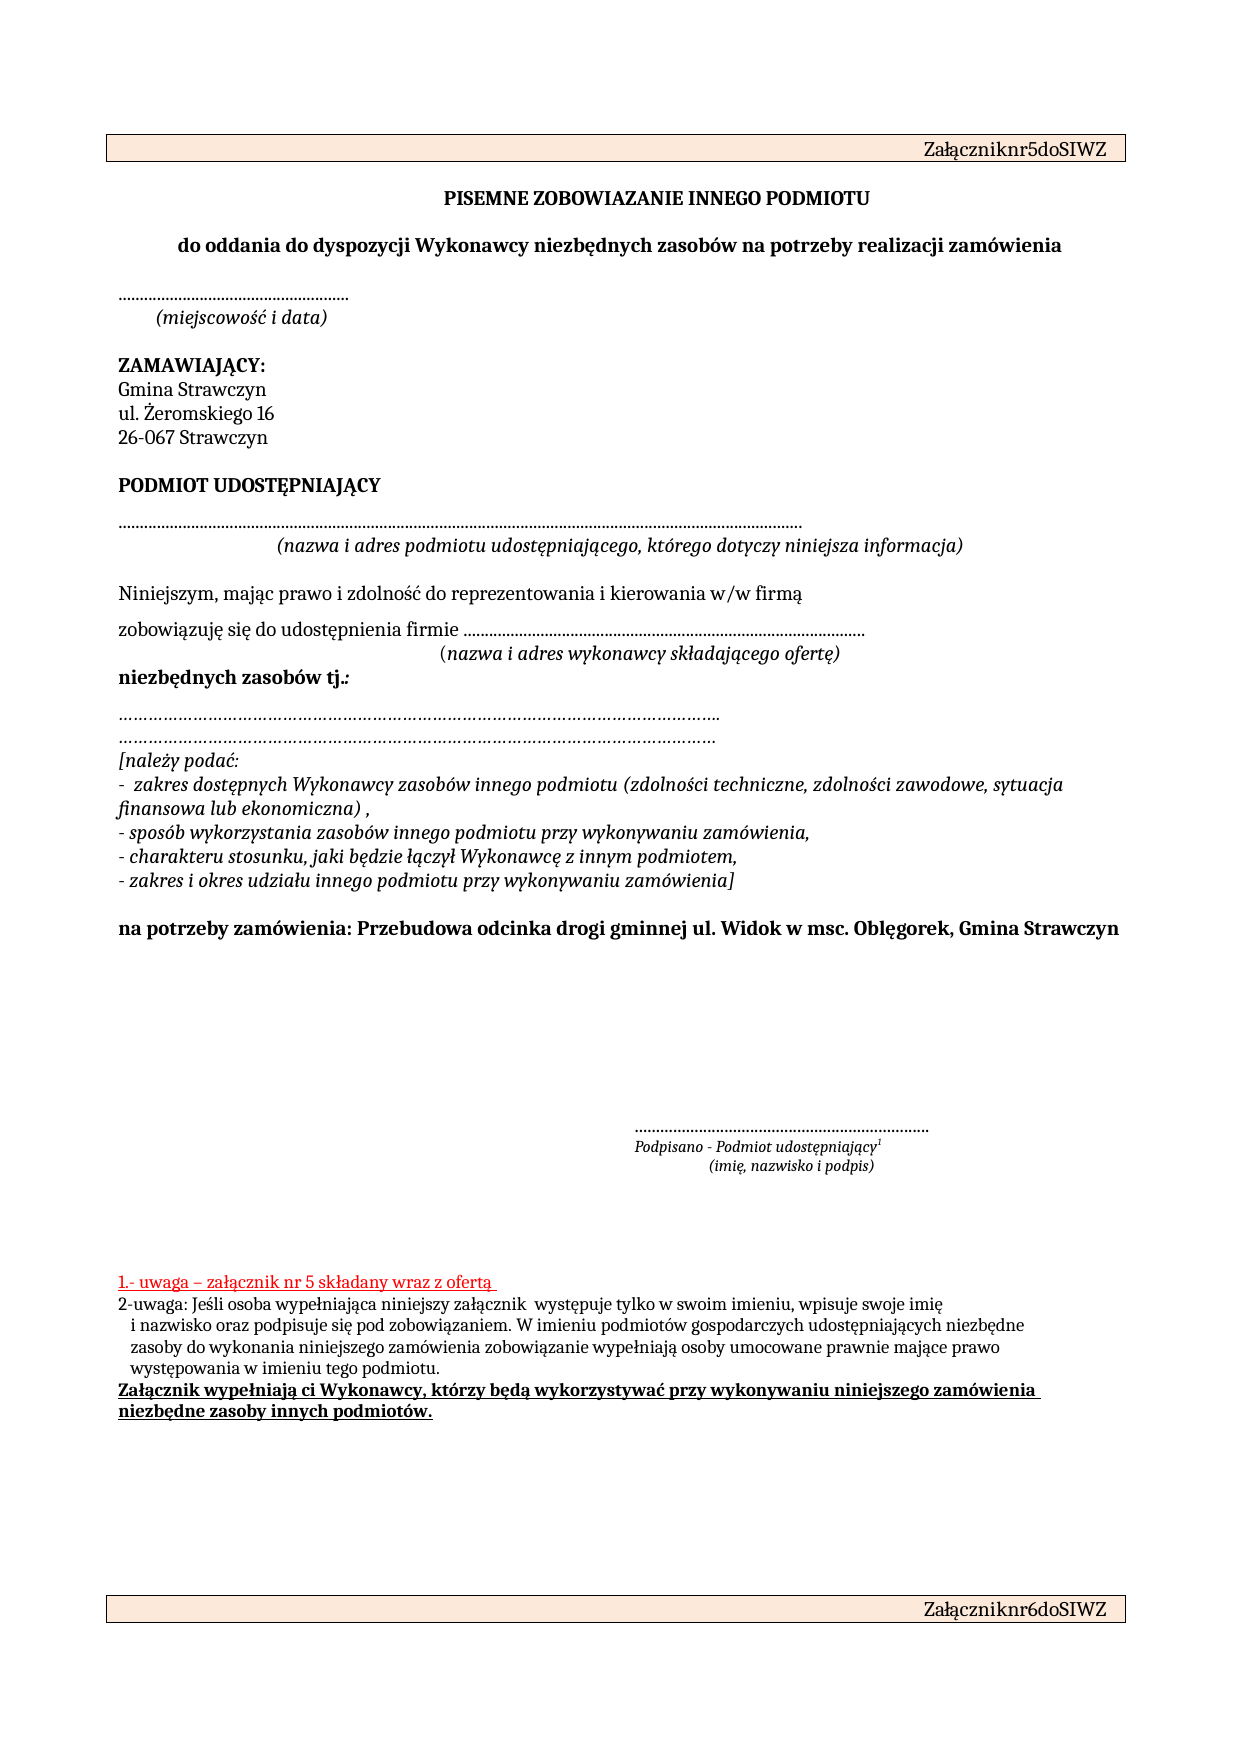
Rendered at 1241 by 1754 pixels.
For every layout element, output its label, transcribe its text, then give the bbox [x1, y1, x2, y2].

text 2-uwaga: Jeśli osoba wypełniająca niniejszy załącznik występuje tylko w swoim imieniu, wpisuje swoje imię [118, 1293, 1122, 1314]
text (imię, nazwisko i podpis) [647, 1156, 1128, 1176]
text …………………………………………………………………………………………………………. [118, 701, 1122, 725]
text (nazwa i adres wykonawcy składającego ofertę) [118, 641, 1122, 665]
text Załącznik wypełniają ci Wykonawcy, którzy będą wykorzystywać przy wykonywaniu niniejszego zamówienia niezbędne zasoby innych podmiotów. [118, 1379, 1122, 1422]
text Gmina Strawczyn [118, 378, 1122, 402]
text występowania w imieniu tego podmiotu. [118, 1358, 1122, 1379]
text ................................................................................................................................................................ [118, 509, 1122, 533]
text ul. Żeromskiego 16 [118, 402, 1122, 426]
text ..................................................................... [487, 1113, 1122, 1137]
text PISEMNE ZOBOWIAZANIE INNEGO PODMIOTU [118, 186, 1122, 210]
text - sposób wykorzystania zasobów innego podmiotu przy wykonywaniu zamówienia, [118, 821, 1122, 845]
text 26-067 Strawczyn [118, 426, 1122, 450]
text (miejscowość i data) [118, 306, 1122, 330]
text ZAMAWIAJĄCY: [118, 354, 1122, 378]
text ………………………………………………………………………………………………………… [118, 725, 1122, 749]
text - charakteru stosunku, jaki będzie łączył Wykonawcę z innym podmiotem, [118, 845, 1122, 869]
text Niniejszym, mając prawo i zdolność do reprezentowania i kierowania w/w firmą [118, 581, 1122, 605]
text niezbędnych zasobów tj.: [118, 665, 1122, 689]
table_header Załączniknr5doSIWZ [107, 135, 1125, 161]
text PODMIOT UDOSTĘPNIAJĄCY [118, 474, 1122, 498]
text do oddania do dyspozycji Wykonawcy niezbędnych zasobów na potrzeby realizacji zamówienia [118, 234, 1122, 258]
text (nazwa i adres podmiotu udostępniającego, którego dotyczy niniejsza informacja) [118, 533, 1122, 557]
text i nazwisko oraz podpisuje się pod zobowiązaniem. W imieniu podmiotów gospodarczych udostępniających niezbędne [118, 1314, 1122, 1336]
text - zakres i okres udziału innego podmiotu przy wykonywaniu zamówienia] [118, 869, 1122, 893]
text zobowiązuję się do udostępnienia firmie .............................................................................................. [118, 617, 1122, 641]
text 1.- uwaga – załącznik nr 5 składany wraz z ofertą [118, 1271, 1122, 1293]
text Podpisano - Podmiot udostępniający1 [204, 1137, 1128, 1156]
text - zakres dostępnych Wykonawcy zasobów innego podmiotu (zdolności techniczne, zdolności zawodowe, sytuacja finansowa lub ekonomiczna) , [118, 773, 1122, 821]
text zasoby do wykonania niniejszego zamówienia zobowiązanie wypełniają osoby umocowane prawnie mające prawo [118, 1336, 1122, 1358]
text [należy podać: [118, 749, 1122, 773]
text ...................................................... [118, 282, 1122, 306]
table_header Załączniknr6doSIWZ [107, 1596, 1125, 1622]
text na potrzeby zamówienia: Przebudowa odcinka drogi gminnej ul. Widok w msc. Oblęgorek, Gmina Strawczyn [118, 917, 1122, 941]
